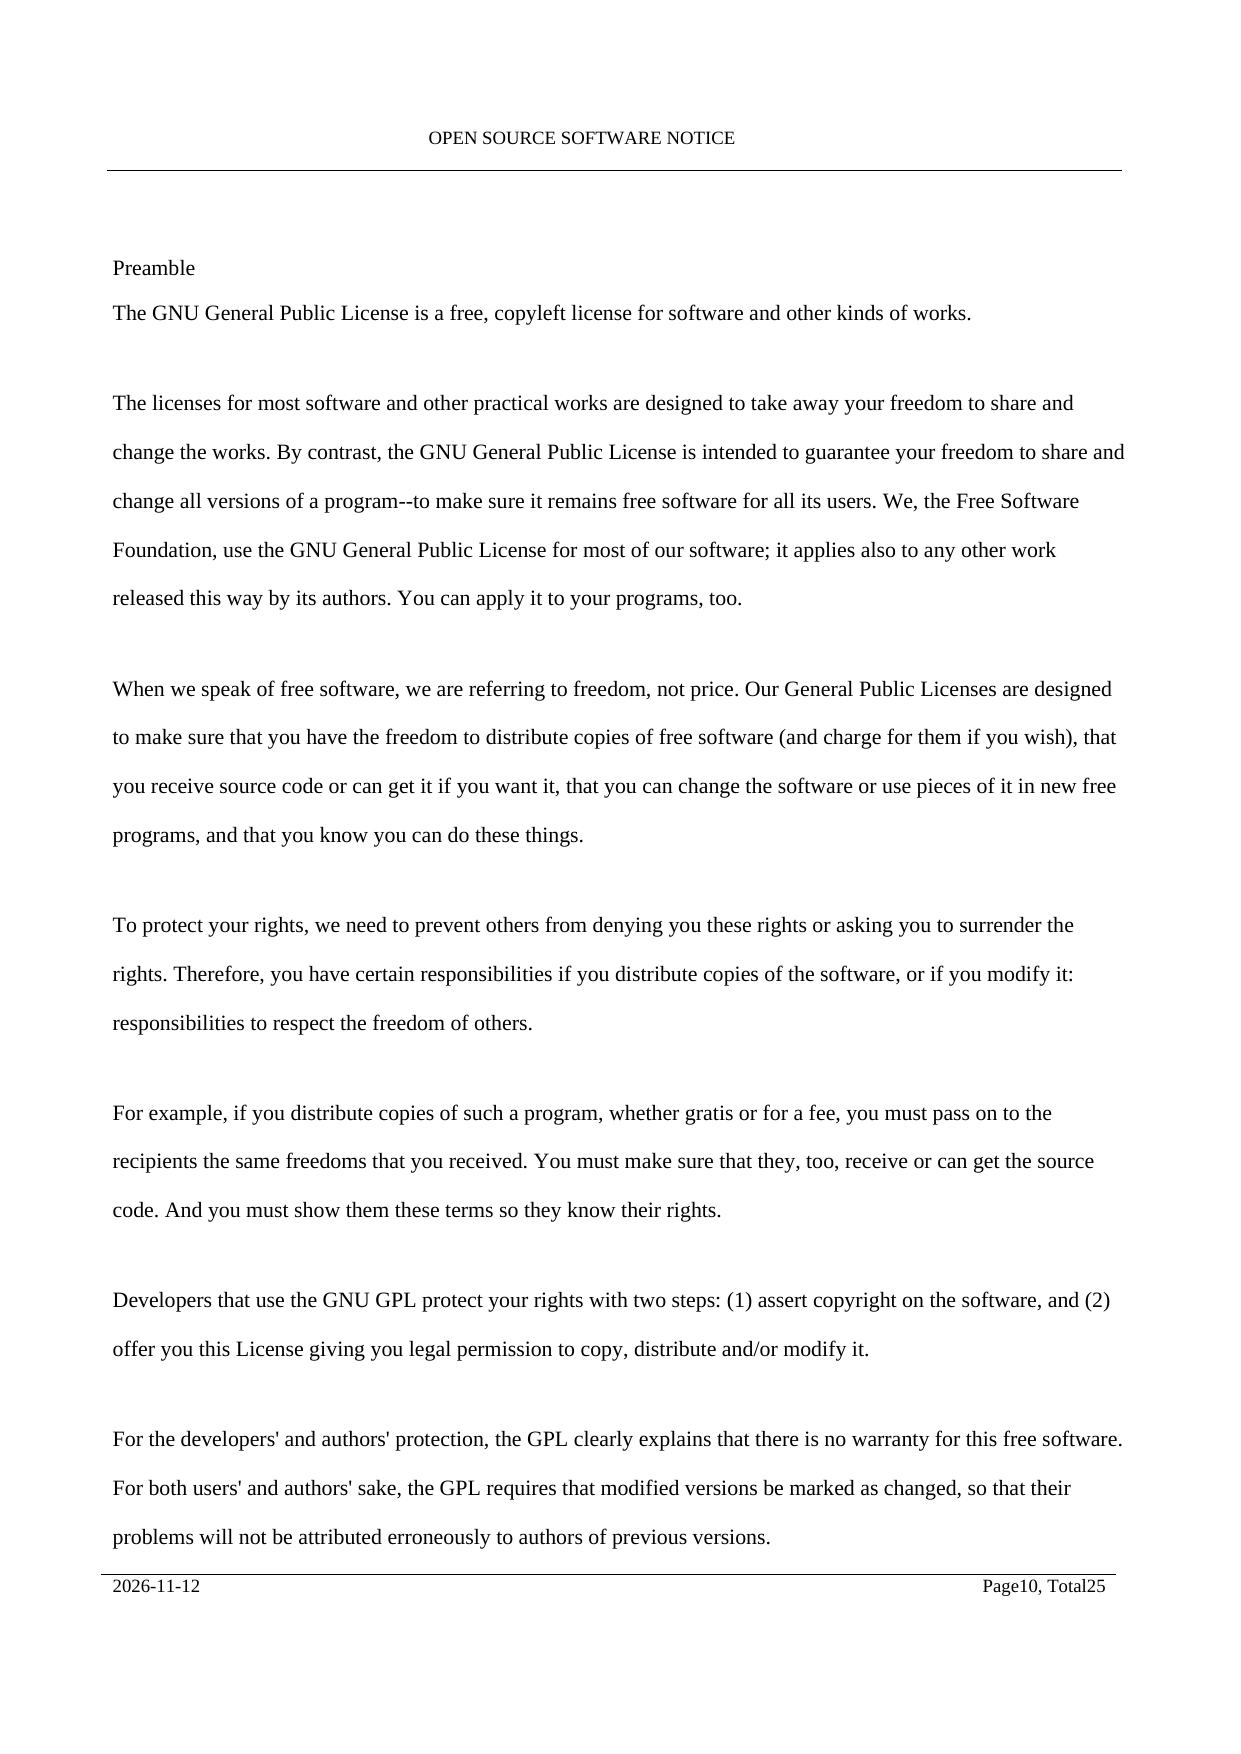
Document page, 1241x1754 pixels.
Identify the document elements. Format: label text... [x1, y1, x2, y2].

text Developers that use the GNU GPL protect your rights with two steps: (1) assert copyright on the software, and (2) offer you this License giving you legal permission to copy, distribute and/or modify it. [112, 1284, 1128, 1365]
text The GNU General Public License is a free, copyleft license for software and other kinds of works. [112, 297, 1128, 329]
text Preamble [112, 251, 1128, 284]
text For the developers' and authors' protection, the GPL clearly explains that there is no warranty for this free software. For both users' and authors' sake, the GPL requires that modified versions be marked as changed, so that their problems will not be attributed erroneously to authors of previous versions. [112, 1423, 1128, 1553]
text The licenses for most software and other practical works are designed to take away your freedom to share and change the works. By contrast, the GNU General Public License is intended to guarantee your freedom to share and change all versions of a program--to make sure it remains free software for all its users. We, the Free Software Foundation, use the GNU General Public License for most of our software; it applies also to any other work released this way by its authors. You can apply it to your programs, too. [112, 387, 1128, 614]
text To protect your rights, we need to prevent others from denying you these rights or asking you to surrender the rights. Therefore, you have certain responsibilities if you distribute copies of the software, or if you modify it: responsibilities to respect the freedom of others. [112, 908, 1128, 1038]
text For example, if you distribute copies of such a program, whether gratis or for a fee, you must pass on to the recipients the same freedoms that you received. You must make sure that they, too, receive or can get the source code. And you must show them these terms so they know their rights. [112, 1096, 1128, 1226]
text When we speak of free software, we are referring to freedom, not price. Our General Public Licenses are designed to make sure that you have the freedom to distribute copies of free software (and charge for them if you wish), that you receive source code or can get it if you want it, that you can change the software or use pieces of it in new free programs, and that you know you can do these things. [112, 672, 1128, 851]
